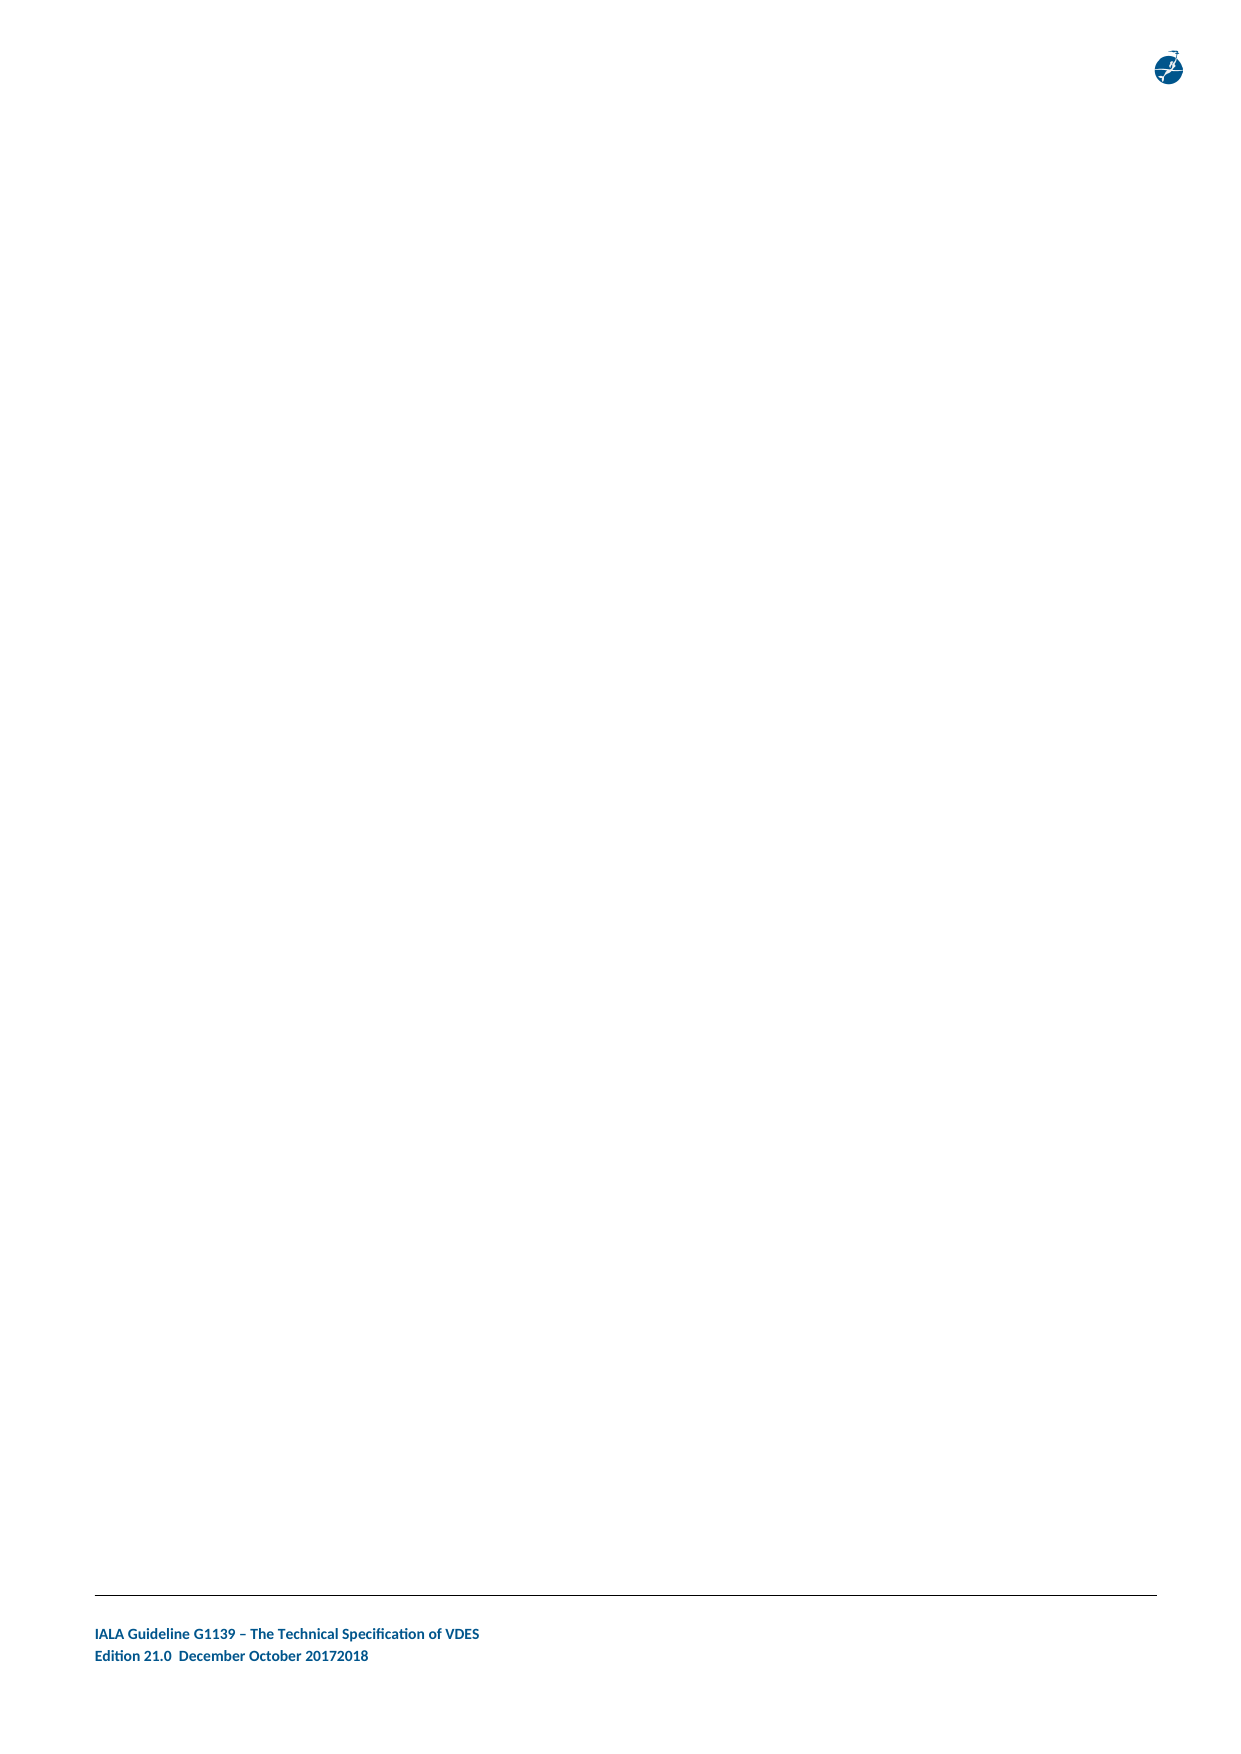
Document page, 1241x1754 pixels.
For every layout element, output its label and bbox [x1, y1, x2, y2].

picture [1123, 0, 1241, 119]
